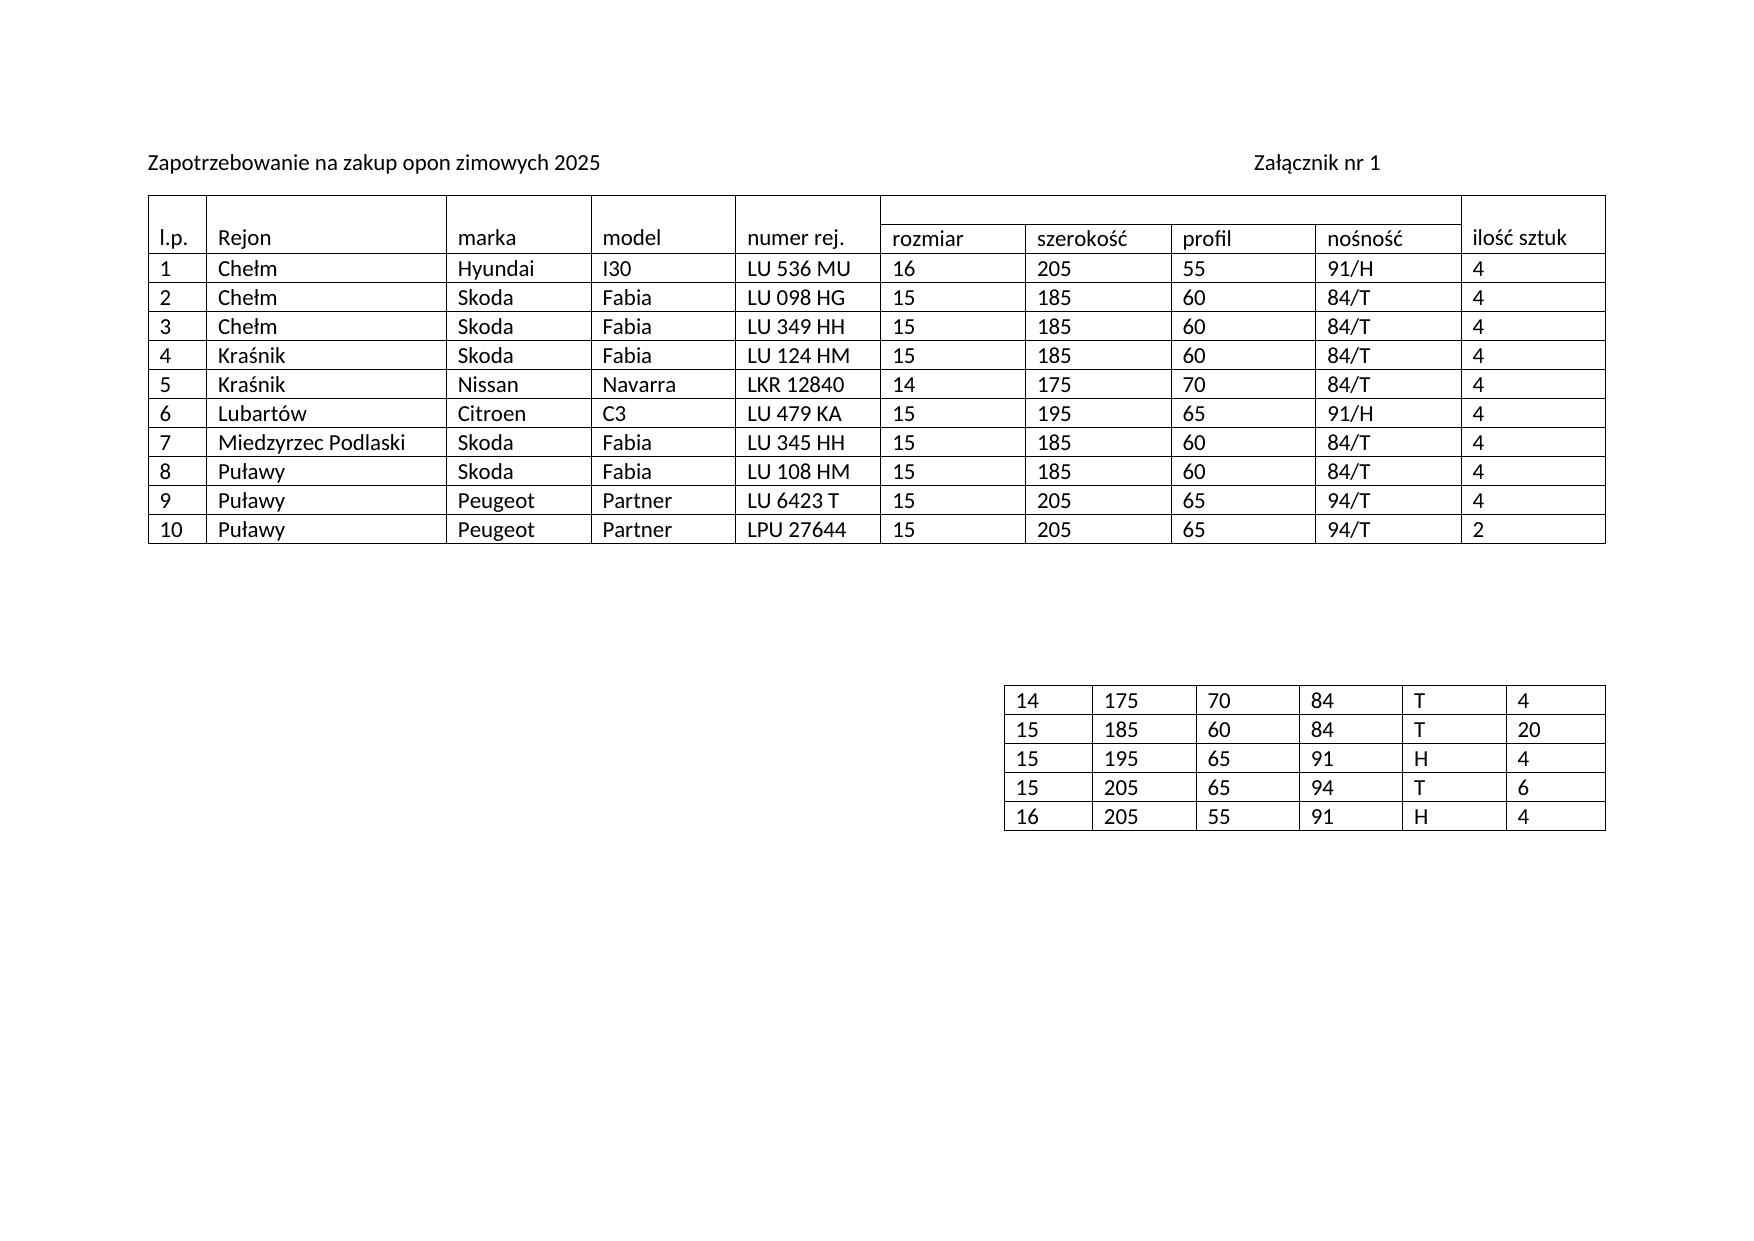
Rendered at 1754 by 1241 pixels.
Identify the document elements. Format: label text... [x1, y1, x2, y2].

table_cell 65 [1197, 773, 1299, 801]
table_header [881, 196, 1461, 223]
table_cell 205 [1026, 486, 1171, 514]
table_header 84 [1300, 686, 1402, 714]
table_cell 60 [1172, 428, 1315, 456]
table_cell 15 [881, 283, 1025, 311]
text Zapotrzebowanie na zakup opon zimowych 2025 Załącznik nr 1 [148, 148, 1606, 176]
table_cell 4 [1462, 428, 1605, 456]
table_cell 15 [881, 486, 1025, 514]
table_header 175 [1093, 686, 1196, 714]
table_cell 60 [1172, 341, 1315, 369]
table_cell Partner [592, 486, 735, 514]
table_cell 94/T [1316, 515, 1461, 543]
table_cell H [1403, 744, 1506, 772]
table_cell 185 [1093, 715, 1196, 743]
table_cell 5 [149, 370, 206, 398]
table_cell Fabia [592, 341, 735, 369]
table_cell 65 [1172, 486, 1315, 514]
table_cell 55 [1172, 254, 1315, 282]
table_header 70 [1197, 686, 1299, 714]
table_cell Skoda [447, 457, 591, 485]
table_cell 15 [881, 428, 1025, 456]
table_cell 14 [881, 370, 1025, 398]
table_cell 9 [149, 486, 206, 514]
table_cell 84/T [1316, 370, 1461, 398]
table_cell T [1403, 715, 1506, 743]
table_cell 84/T [1316, 341, 1461, 369]
table_cell 4 [1462, 486, 1605, 514]
table_cell 91/H [1316, 399, 1461, 427]
table_cell 15 [1005, 744, 1092, 772]
table_cell C3 [592, 399, 735, 427]
table_cell 94 [1300, 773, 1402, 801]
table_cell H [1403, 802, 1506, 830]
table_header Rejon [207, 196, 446, 253]
table_cell 60 [1172, 283, 1315, 311]
table_cell Citroen [447, 399, 591, 427]
table_cell Fabia [592, 283, 735, 311]
table_cell LPU 27644 [736, 515, 880, 543]
table_cell LU 349 HH [736, 312, 880, 340]
table_cell 20 [1507, 715, 1605, 743]
table_cell LU 536 MU [736, 254, 880, 282]
table_header l.p. [149, 196, 206, 253]
table_cell 185 [1026, 457, 1171, 485]
table_cell 2 [1462, 515, 1605, 543]
table_cell LU 479 KA [736, 399, 880, 427]
table_cell 4 [1462, 341, 1605, 369]
table_header numer rej. [736, 196, 880, 253]
table_cell Partner [592, 515, 735, 543]
table_cell 3 [149, 312, 206, 340]
table_header 4 [1507, 686, 1605, 714]
table_cell Nissan [447, 370, 591, 398]
table_cell 4 [1507, 744, 1605, 772]
table_cell Kraśnik [207, 341, 446, 369]
table_cell LKR 12840 [736, 370, 880, 398]
table_cell LU 345 HH [736, 428, 880, 456]
table_cell Fabia [592, 428, 735, 456]
table_cell 15 [881, 312, 1025, 340]
table_cell 205 [1026, 254, 1171, 282]
table_cell 60 [1172, 312, 1315, 340]
table_header T [1403, 686, 1506, 714]
table_cell 15 [881, 341, 1025, 369]
table_cell 205 [1093, 773, 1196, 801]
table_cell 185 [1026, 283, 1171, 311]
table_cell 91 [1300, 802, 1402, 830]
table_cell 84 [1300, 715, 1402, 743]
table_cell 15 [881, 399, 1025, 427]
table_cell Puławy [207, 486, 446, 514]
table_cell Skoda [447, 312, 591, 340]
table_cell 15 [881, 515, 1025, 543]
table_cell Miedzyrzec Podlaski [207, 428, 446, 456]
table_cell Hyundai [447, 254, 591, 282]
table_header ilość sztuk [1462, 196, 1605, 253]
table_cell 4 [149, 341, 206, 369]
table_cell LU 098 HG [736, 283, 880, 311]
table_cell 8 [149, 457, 206, 485]
table_cell 15 [1005, 715, 1092, 743]
table_cell 4 [1462, 457, 1605, 485]
table_cell I30 [592, 254, 735, 282]
table_cell Chełm [207, 312, 446, 340]
table_cell 15 [1005, 773, 1092, 801]
table_cell LU 6423 T [736, 486, 880, 514]
table_cell 60 [1172, 457, 1315, 485]
table_cell LU 124 HM [736, 341, 880, 369]
table_cell rozmiar [881, 225, 1025, 253]
table_cell 175 [1026, 370, 1171, 398]
table_cell szerokość [1026, 225, 1171, 253]
table_cell Peugeot [447, 515, 591, 543]
table_cell 1 [149, 254, 206, 282]
table_cell Peugeot [447, 486, 591, 514]
table_cell 60 [1197, 715, 1299, 743]
table_cell 91 [1300, 744, 1402, 772]
table_cell 4 [1462, 254, 1605, 282]
table_cell 185 [1026, 428, 1171, 456]
table_header 14 [1005, 686, 1092, 714]
table_cell 6 [149, 399, 206, 427]
table_cell Fabia [592, 312, 735, 340]
table_cell Fabia [592, 457, 735, 485]
table_cell Lubartów [207, 399, 446, 427]
table_cell 65 [1172, 399, 1315, 427]
table_cell 2 [149, 283, 206, 311]
table_cell 91/H [1316, 254, 1461, 282]
table_cell Chełm [207, 254, 446, 282]
table_cell 84/T [1316, 457, 1461, 485]
table_cell 15 [881, 457, 1025, 485]
table_cell 84/T [1316, 283, 1461, 311]
table_cell Puławy [207, 457, 446, 485]
table_cell 4 [1462, 312, 1605, 340]
table_cell 7 [149, 428, 206, 456]
table_cell 70 [1172, 370, 1315, 398]
table_cell LU 108 HM [736, 457, 880, 485]
table_cell 4 [1462, 399, 1605, 427]
table_cell 55 [1197, 802, 1299, 830]
table_cell profil [1172, 225, 1315, 253]
table_cell Skoda [447, 283, 591, 311]
table_cell 195 [1093, 744, 1196, 772]
table_cell 10 [149, 515, 206, 543]
table_cell 4 [1462, 283, 1605, 311]
table_cell 84/T [1316, 312, 1461, 340]
table_cell 205 [1026, 515, 1171, 543]
table_cell Chełm [207, 283, 446, 311]
table_cell T [1403, 773, 1506, 801]
table_cell 4 [1507, 802, 1605, 830]
table_cell nośność [1316, 225, 1461, 253]
table_cell 4 [1462, 370, 1605, 398]
table_cell Navarra [592, 370, 735, 398]
table_cell 185 [1026, 341, 1171, 369]
table_cell 94/T [1316, 486, 1461, 514]
table_cell 16 [881, 254, 1025, 282]
table_cell 16 [1005, 802, 1092, 830]
table_cell Skoda [447, 428, 591, 456]
table_cell 185 [1026, 312, 1171, 340]
table_cell Kraśnik [207, 370, 446, 398]
table_header marka [447, 196, 591, 253]
table_cell 65 [1197, 744, 1299, 772]
table_cell 65 [1172, 515, 1315, 543]
table_cell 6 [1507, 773, 1605, 801]
table_cell Puławy [207, 515, 446, 543]
table_cell 195 [1026, 399, 1171, 427]
table_cell 84/T [1316, 428, 1461, 456]
table_cell Skoda [447, 341, 591, 369]
table_header model [592, 196, 735, 253]
table_cell 205 [1093, 802, 1196, 830]
